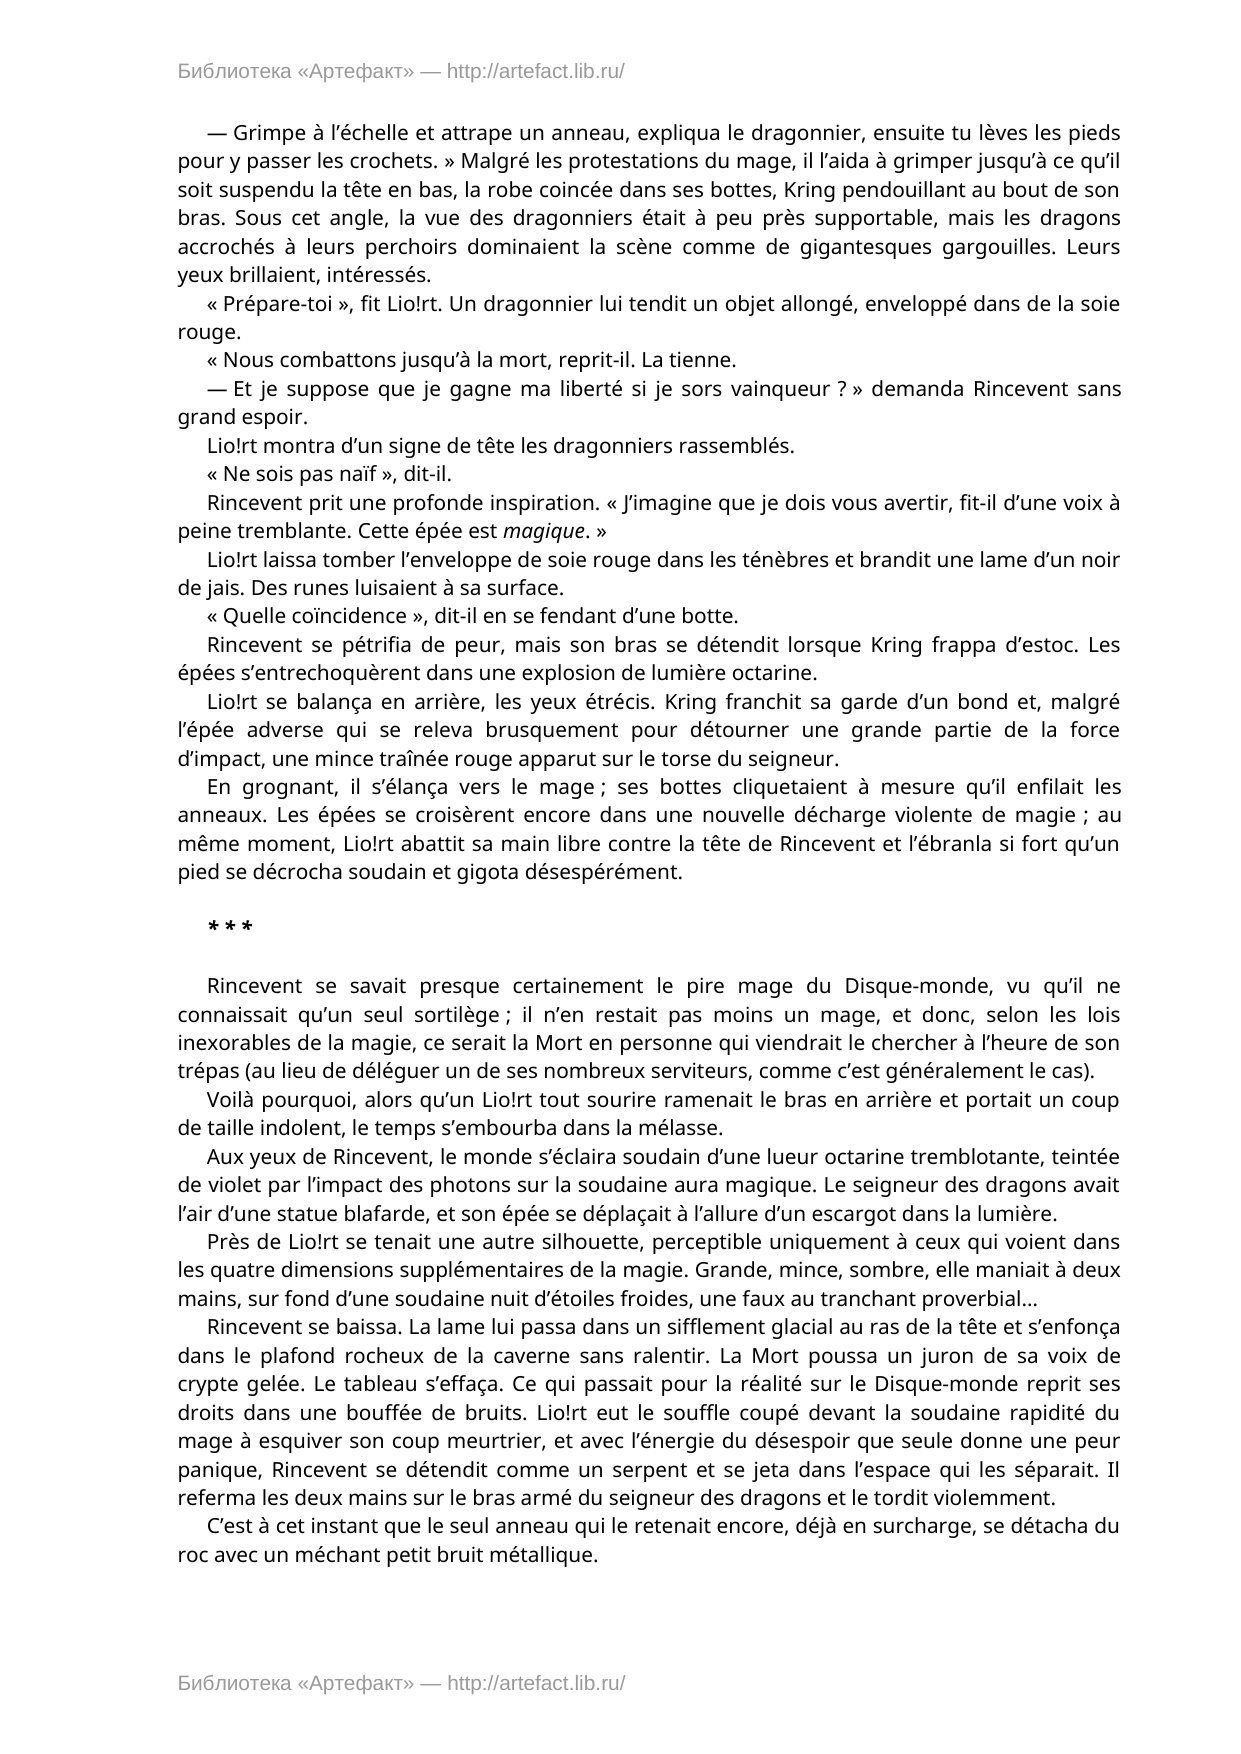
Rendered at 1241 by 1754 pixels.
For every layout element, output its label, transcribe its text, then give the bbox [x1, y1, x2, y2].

text Lio!rt montra d’un signe de tête les dragonniers rassemblés. [177, 431, 1122, 459]
text Lio!rt laissa tomber l’enveloppe de soie rouge dans les ténèbres et brandit une lame d’un noir de jais. Des runes luisaient à sa surface. [177, 545, 1122, 602]
text Voilà pourquoi, alors qu’un Lio!rt tout sourire ramenait le bras en arrière et portait un coup de taille indolent, le temps s’embourba dans la mélasse. [177, 1085, 1122, 1142]
text « Nous combattons jusqu’à la mort, reprit-il. La tienne. [177, 346, 1122, 374]
text « Quelle coïncidence », dit-il en se fendant d’une botte. [177, 602, 1122, 630]
text Rincevent prit une profonde inspiration. « J’imagine que je dois vous avertir, fit-il d’une voix à peine tremblante. Cette épée est magique. » [177, 488, 1122, 545]
text En grognant, il s’élança vers le mage ; ses bottes cliquetaient à mesure qu’il enfilait les anneaux. Les épées se croisèrent encore dans une nouvelle décharge violente de magie ; au même moment, Lio!rt abattit sa main libre contre la tête de Rincevent et l’ébranla si fort qu’un pied se décrocha soudain et gigota désespérément. [177, 772, 1122, 886]
subtitle * * * [177, 914, 1122, 943]
text Aux yeux de Rincevent, le monde s’éclaira soudain d’une lueur octarine tremblotante, teintée de violet par l’impact des photons sur la soudaine aura magique. Le seigneur des dragons avait l’air d’une statue blafarde, et son épée se déplaçait à l’allure d’un escargot dans la lumière. [177, 1142, 1122, 1227]
text Rincevent se pétrifia de peur, mais son bras se détendit lorsque Kring frappa d’estoc. Les épées s’entrechoquèrent dans une explosion de lumière octarine. [177, 630, 1122, 687]
text Rincevent se baissa. La lame lui passa dans un sifflement glacial au ras de la tête et s’enfonça dans le plafond rocheux de la caverne sans ralentir. La Mort poussa un juron de sa voix de crypte gelée. Le tableau s’effaça. Ce qui passait pour la réalité sur le Disque-monde reprit ses droits dans une bouffée de bruits. Lio!rt eut le souffle coupé devant la soudaine rapidité du mage à esquiver son coup meurtrier, et avec l’énergie du désespoir que seule donne une peur panique, Rincevent se détendit comme un serpent et se jeta dans l’espace qui les séparait. Il referma les deux mains sur le bras armé du seigneur des dragons et le tordit violemment. [177, 1312, 1122, 1512]
text « Prépare-toi », fit Lio!rt. Un dragonnier lui tendit un objet allongé, enveloppé dans de la soie rouge. [177, 289, 1122, 346]
text Près de Lio!rt se tenait une autre silhouette, perceptible uniquement à ceux qui voient dans les quatre dimensions supplémentaires de la magie. Grande, mince, sombre, elle maniait à deux mains, sur fond d’une soudaine nuit d’étoiles froides, une faux au tranchant proverbial… [177, 1227, 1122, 1312]
text C’est à cet instant que le seul anneau qui le retenait encore, déjà en surcharge, se détacha du roc avec un méchant petit bruit métallique. [177, 1512, 1122, 1568]
text Lio!rt se balança en arrière, les yeux étrécis. Kring franchit sa garde d’un bond et, malgré l’épée adverse qui se releva brusquement pour détourner une grande partie de la force d’impact, une mince traînée rouge apparut sur le torse du seigneur. [177, 687, 1122, 772]
text « Ne sois pas naïf », dit-il. [177, 459, 1122, 488]
text — Grimpe à l’échelle et attrape un anneau, expliqua le dragonnier, ensuite tu lèves les pieds pour y passer les crochets. » Malgré les protestations du mage, il l’aida à grimper jusqu’à ce qu’il soit suspendu la tête en bas, la robe coincée dans ses bottes, Kring pendouillant au bout de son bras. Sous cet angle, la vue des dragonniers était à peu près supportable, mais les dragons accrochés à leurs perchoirs dominaient la scène comme de gigantesques gargouilles. Leurs yeux brillaient, intéressés. [177, 118, 1122, 289]
text Rincevent se savait presque certainement le pire mage du Disque-monde, vu qu’il ne connaissait qu’un seul sortilège ; il n’en restait pas moins un mage, et donc, selon les lois inexorables de la magie, ce serait la Mort en personne qui viendrait le chercher à l’heure de son trépas (au lieu de déléguer un de ses nombreux serviteurs, comme c’est généralement le cas). [177, 971, 1122, 1085]
text — Et je suppose que je gagne ma liberté si je sors vainqueur ? » demanda Rincevent sans grand espoir. [177, 374, 1122, 431]
